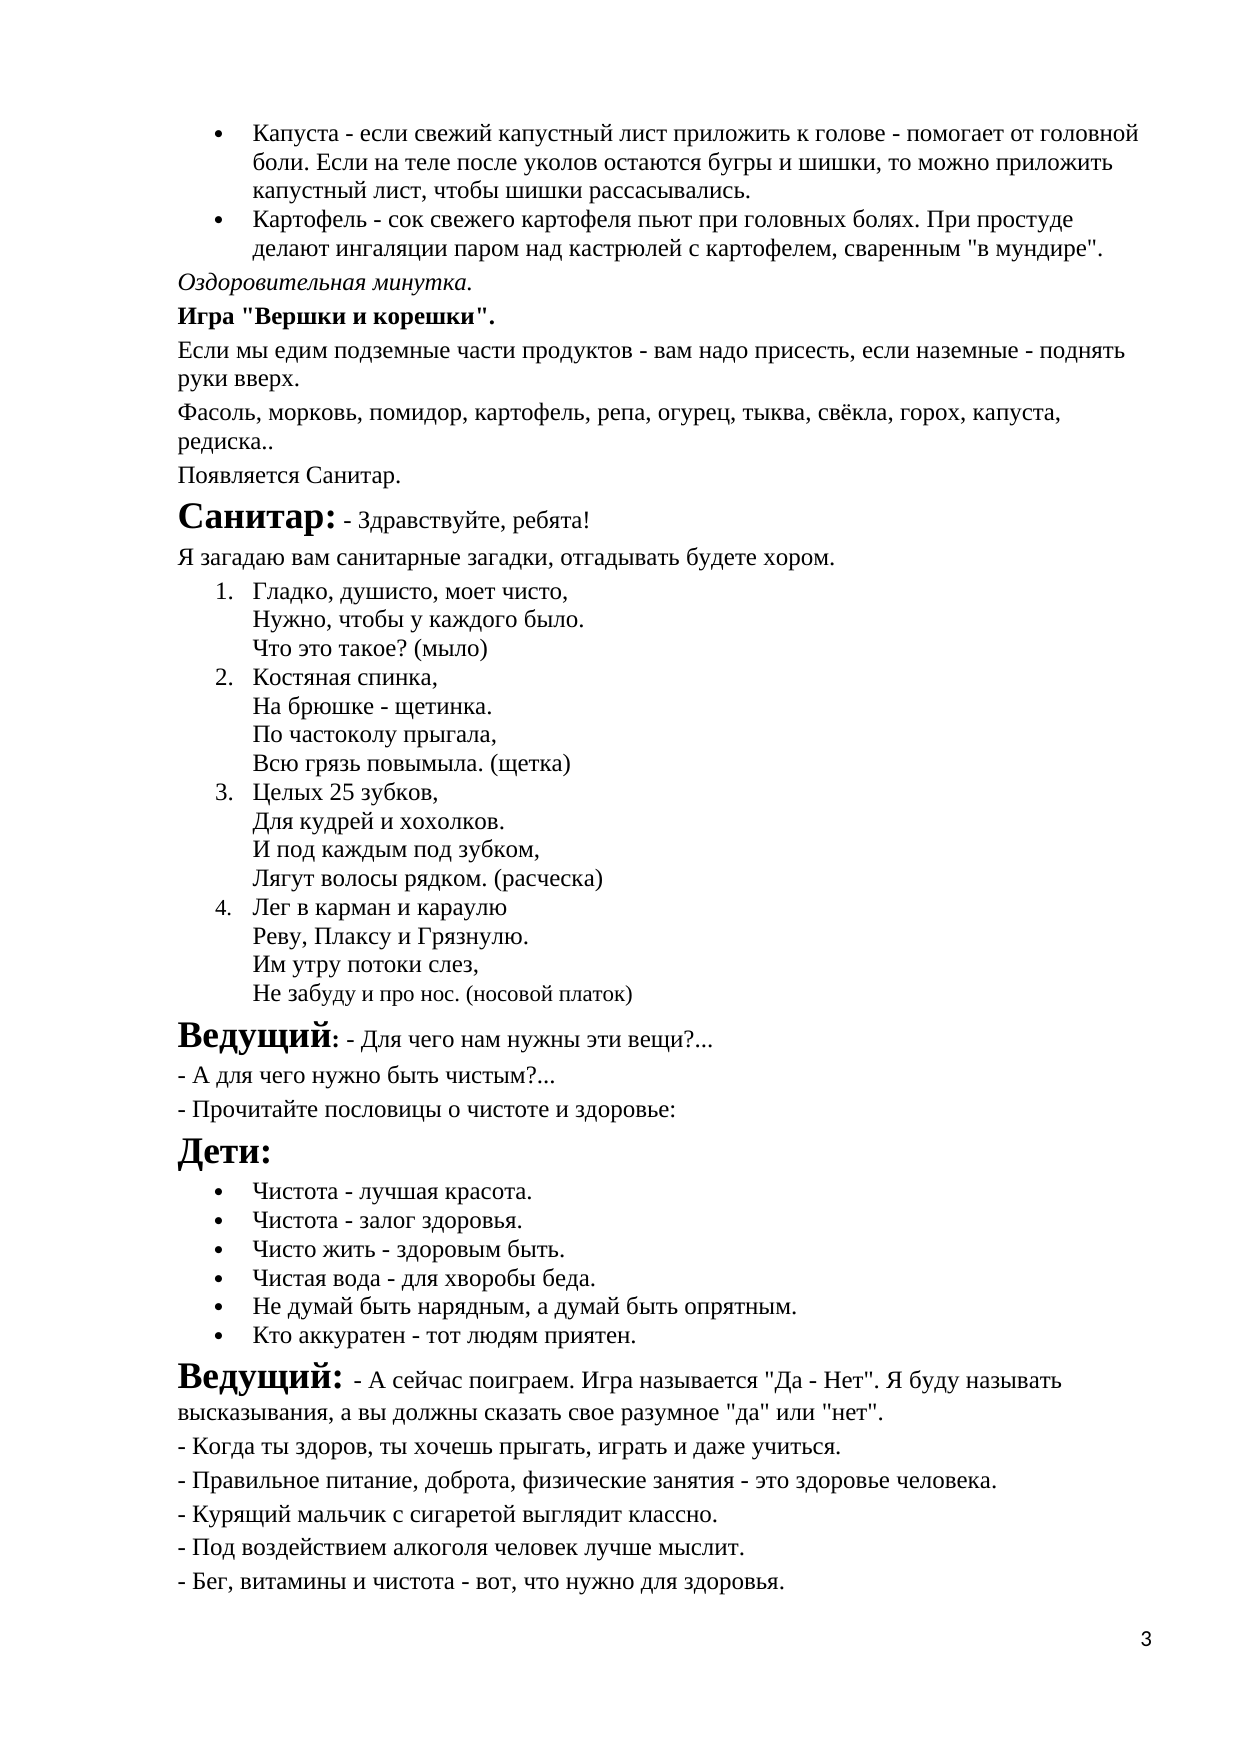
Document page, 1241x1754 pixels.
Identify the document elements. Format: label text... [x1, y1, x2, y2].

text - А для чего нужно быть чистым?... [177, 1060, 1152, 1089]
list Чистая вода - для хворобы беда. [215, 1263, 1152, 1291]
text Фасоль, морковь, помидор, картофель, репа, огурец, тыква, свёкла, горох, капуста, редиска.. [177, 397, 1152, 455]
text Ведущий: - Для чего нам нужны эти вещи?... [177, 1012, 1152, 1055]
text Если мы едим подземные части продуктов - вам надо присесть, если наземные - поднять руки вверх. [177, 335, 1152, 392]
text Игра "Вершки и корешки". [177, 301, 1152, 329]
text - Когда ты здоров, ты хочешь прыгать, играть и даже учиться. [177, 1431, 1152, 1460]
list Капуста - если свежий капустный лист приложить к голове - помогает от головной боли. Если на теле после уколов остаются бугры и шишки, то можно приложить капустный лист, чтобы шишки рассасывались. [215, 118, 1152, 204]
list Чистота - залог здоровья. [215, 1205, 1152, 1234]
text - Под воздействием алкоголя человек лучше мыслит. [177, 1532, 1152, 1561]
list Кто аккуратен - тот людям приятен. [215, 1320, 1152, 1349]
list Гладко, душисто, моет чисто, Нужно, чтобы у каждого было. Что это такое? (мыло) [215, 576, 1152, 662]
text Ведущий: - А сейчас поиграем. Игра называется "Да - Нет". Я буду называть высказывания, а вы должны сказать свое разумное "да" или "нет". [177, 1354, 1152, 1426]
list Лег в карман и караулю Реву, Плаксу и Грязнулю. Им утру потоки слез, Не забуду и про нос. (носовой платок) [215, 892, 1152, 1007]
list Чистота - лучшая красота. [215, 1176, 1152, 1205]
text Появляется Санитар. [177, 460, 1152, 489]
list Чисто жить - здоровым быть. [215, 1234, 1152, 1263]
list Не думай быть нарядным, а думай быть опрятным. [215, 1291, 1152, 1320]
list Целых 25 зубков, Для кудрей и хохолков. И под каждым под зубком, Лягут волосы рядком. (расческа) [215, 777, 1152, 892]
text - Курящий мальчик с сигаретой выглядит классно. [177, 1499, 1152, 1527]
text - Прочитайте пословицы о чистоте и здоровье: [177, 1094, 1152, 1123]
list Костяная спинка, На брюшке - щетинка. По частоколу прыгала, Всю грязь повымыла. (щетка) [215, 662, 1152, 777]
text Я загадаю вам санитарные загадки, отгадывать будете хором. [177, 542, 1152, 571]
text Дети: [177, 1128, 1152, 1171]
text Оздоровительная минутка. [177, 267, 1152, 296]
text - Правильное питание, доброта, физические занятия - это здоровье человека. [177, 1465, 1152, 1493]
text - Бег, витамины и чистота - вот, что нужно для здоровья. [177, 1566, 1152, 1595]
text Санитар: - Здравствуйте, ребята! [177, 494, 1152, 537]
list Картофель - сок свежего картофеля пьют при головных болях. При простуде делают ингаляции паром над кастрюлей с картофелем, сваренным "в мундире". [215, 204, 1152, 262]
